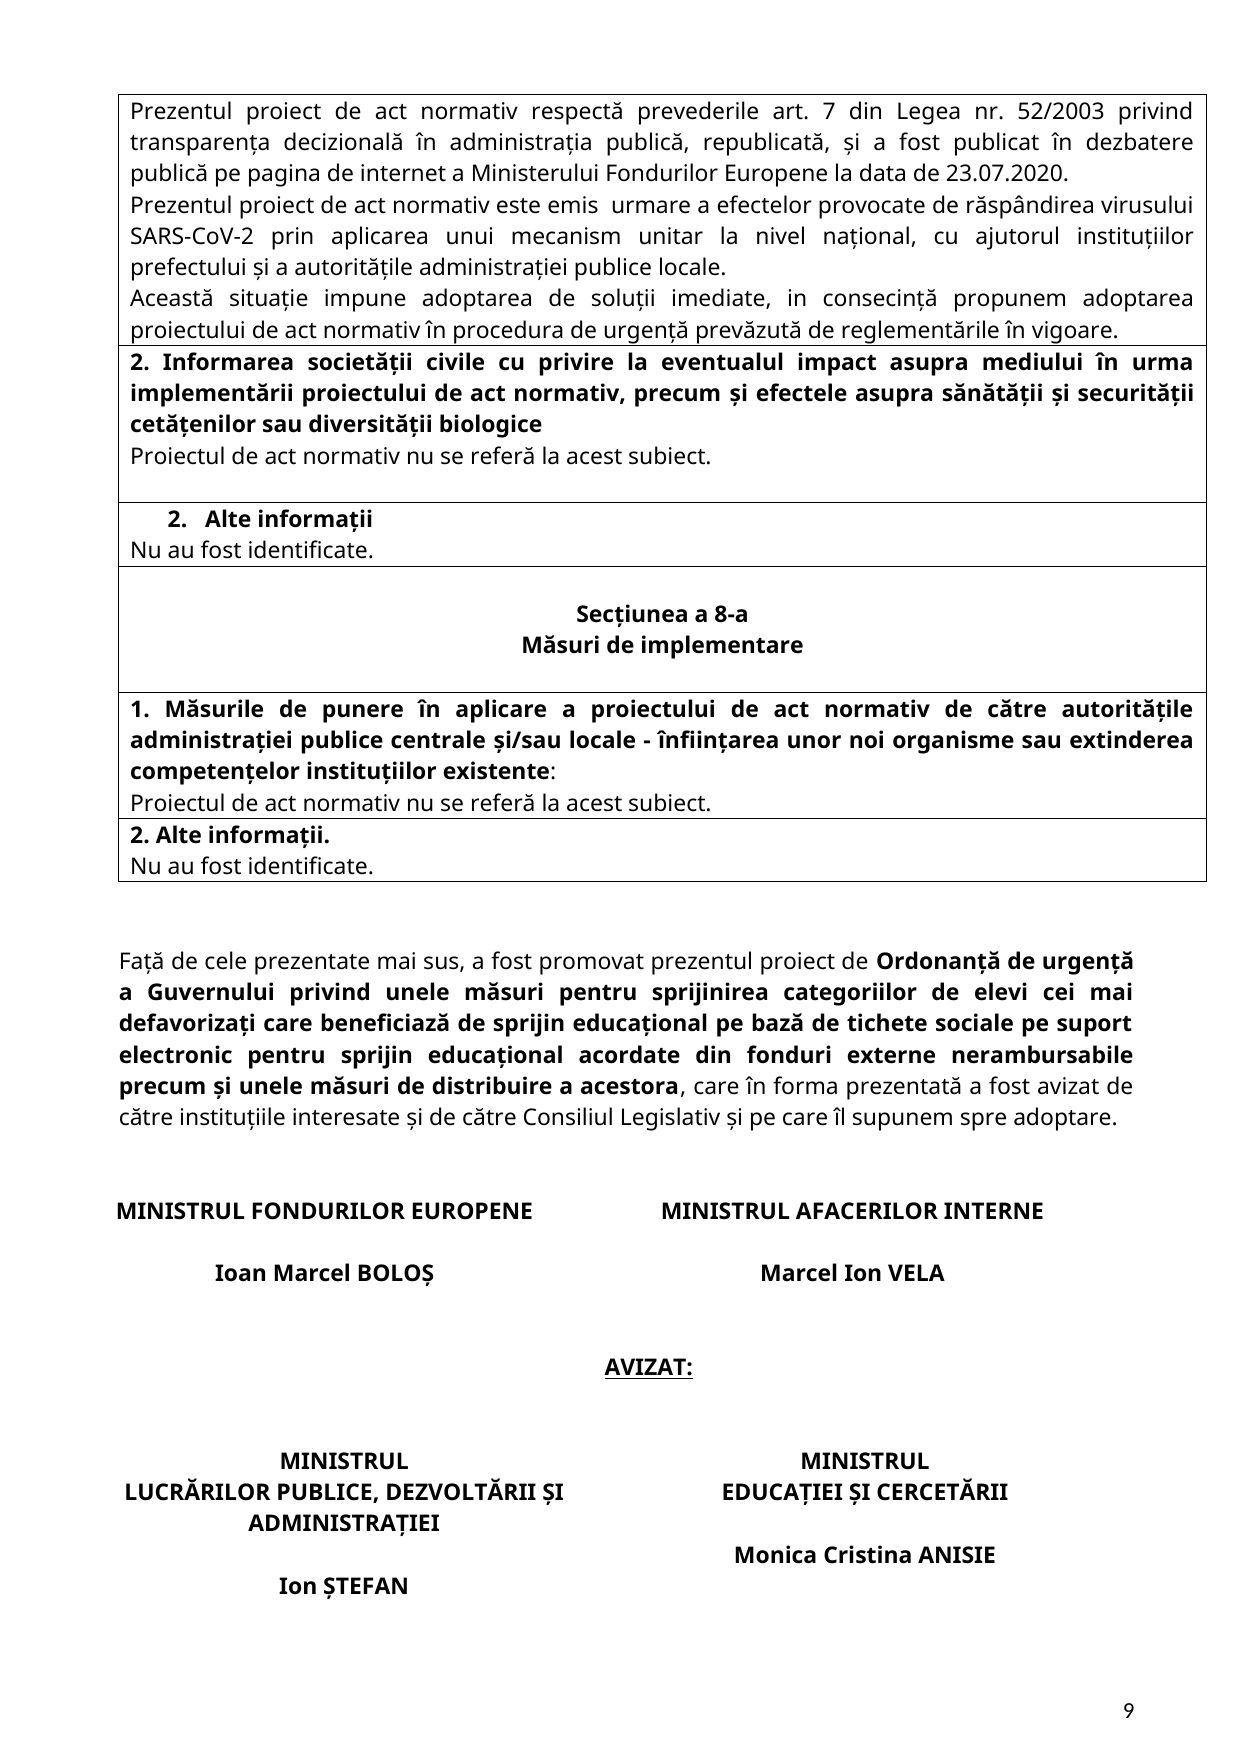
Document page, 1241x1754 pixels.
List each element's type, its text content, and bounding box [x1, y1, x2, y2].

table_cell Secțiunea a 8-a Măsuri de implementare [119, 567, 1206, 692]
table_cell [119, 95, 1206, 345]
table_header MINISTRUL AFACERILOR INTERNE Marcel Ion VELA [588, 1195, 1116, 1288]
text AVIZAT: [493, 1351, 1134, 1382]
table_cell 2. Alte informații. Nu au fost identificate. [119, 819, 1206, 881]
table_header MINISTRUL FONDURILOR EUROPENE Ioan Marcel BOLOȘ [60, 1195, 588, 1288]
table_cell Alte informații Nu au fost identificate. [119, 503, 1206, 566]
text Față de cele prezentate mai sus, a fost promovat prezentul proiect de Ordonanță de urgență a Guvernului privind unele măsuri pentru sprijinirea categoriilor de elevi cei mai defavorizați care beneficiază de sprijin educațional pe bază de tichete sociale pe suport electronic pentru sprijin educațional acordate din fonduri externe nerambursabile precum și unele măsuri de distribuire a acestora, care în forma prezentată a fost avizat de către instituțiile interesate și de către Consiliul Legislativ și pe care îl supunem spre adoptare. [118, 945, 1134, 1132]
table_cell 1. Măsurile de punere în aplicare a proiectului de act normativ de către autoritățile administrației publice centrale şi/sau locale - înființarea unor noi organisme sau extinderea competențelor instituțiilor existente: Proiectul de act normativ nu se referă la acest subiect. [119, 693, 1206, 818]
table_header MINISTRUL LUCRĂRILOR PUBLICE, DEZVOLTĂRII ȘI ADMINISTRAȚIEI Ion ȘTEFAN [104, 1445, 584, 1663]
table_header MINISTRUL EDUCAȚIEI ȘI CERCETĂRII Monica Cristina ANISIE [584, 1445, 1146, 1663]
table_cell 2. Informarea societății civile cu privire la eventualul impact asupra mediului în urma implementării proiectului de act normativ, precum şi efectele asupra sănătății şi securității cetățenilor sau diversității biologice Proiectul de act normativ nu se referă la acest subiect. [119, 346, 1206, 502]
